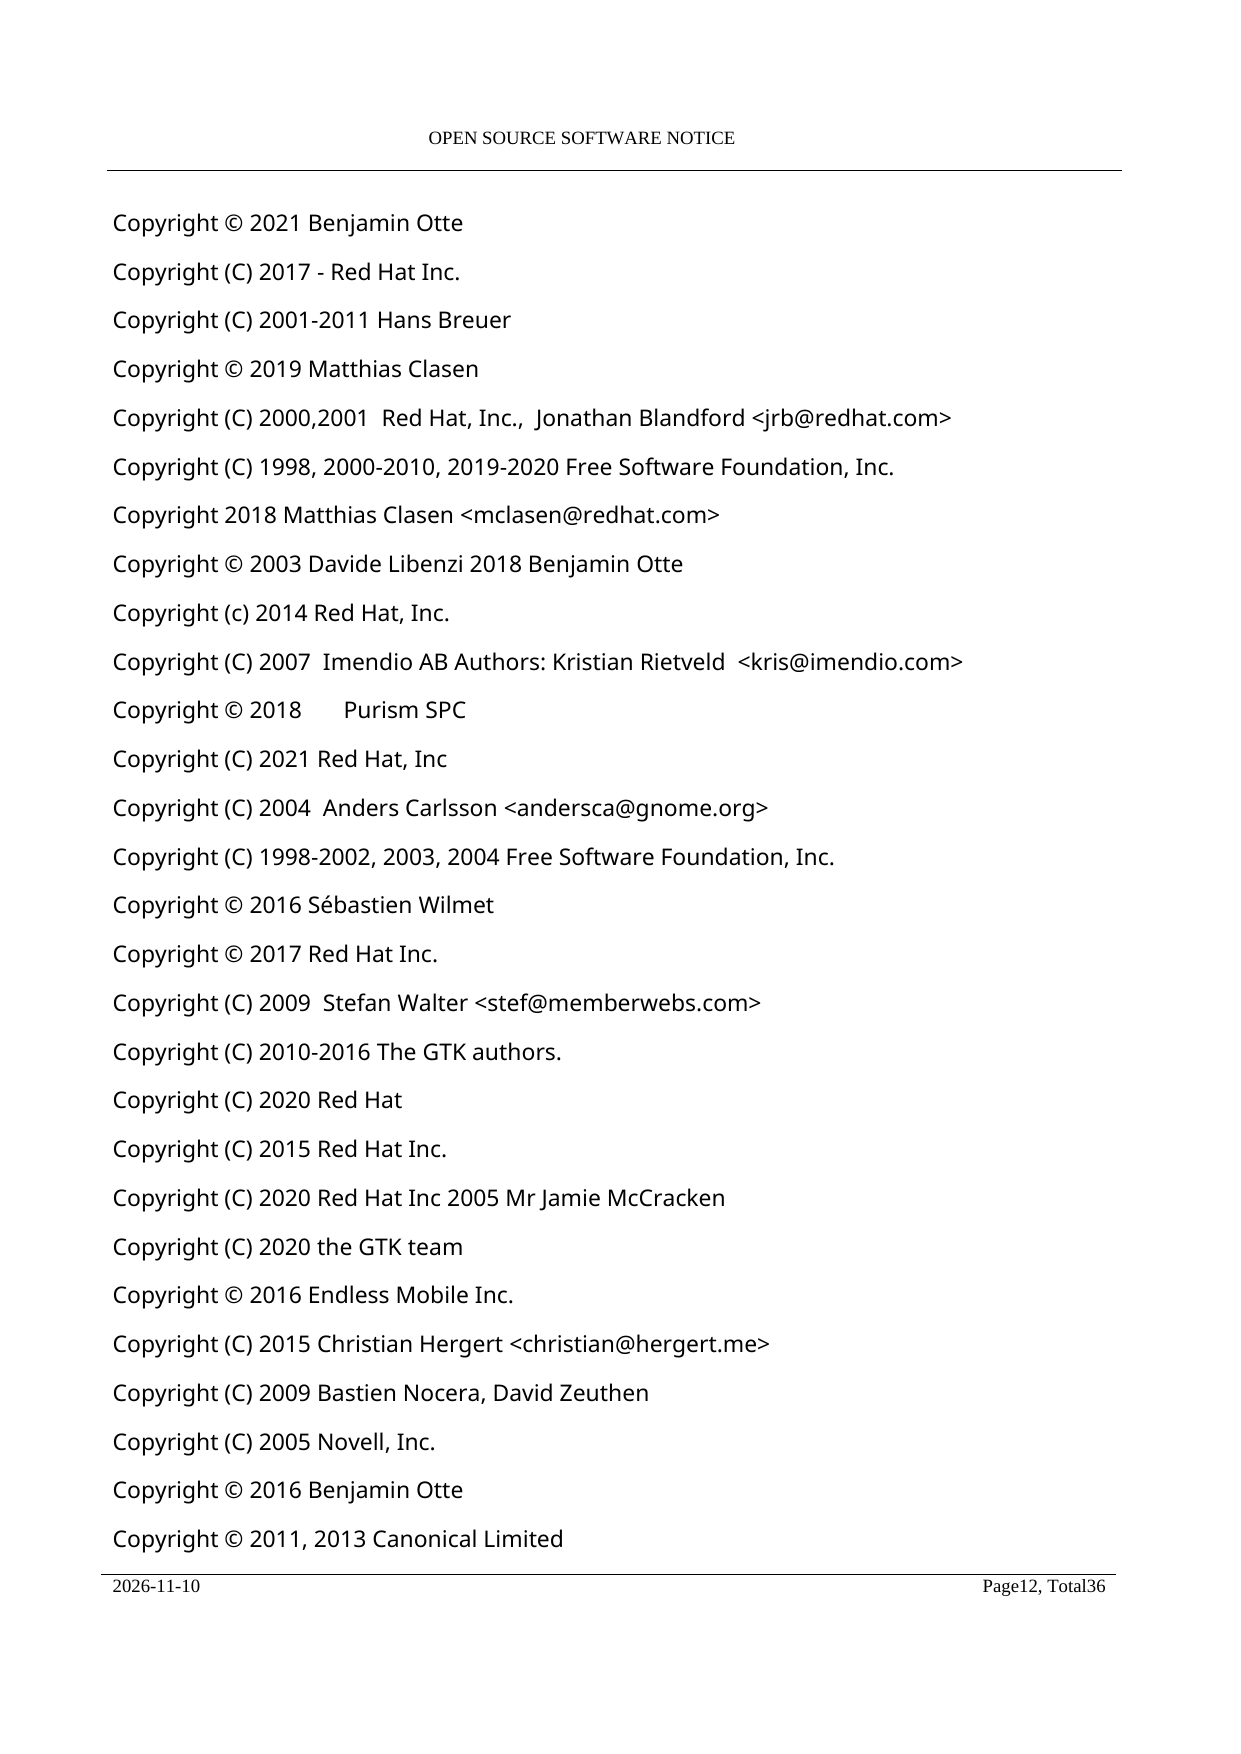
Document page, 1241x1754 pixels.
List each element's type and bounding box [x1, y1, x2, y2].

text [112, 206, 1128, 1555]
